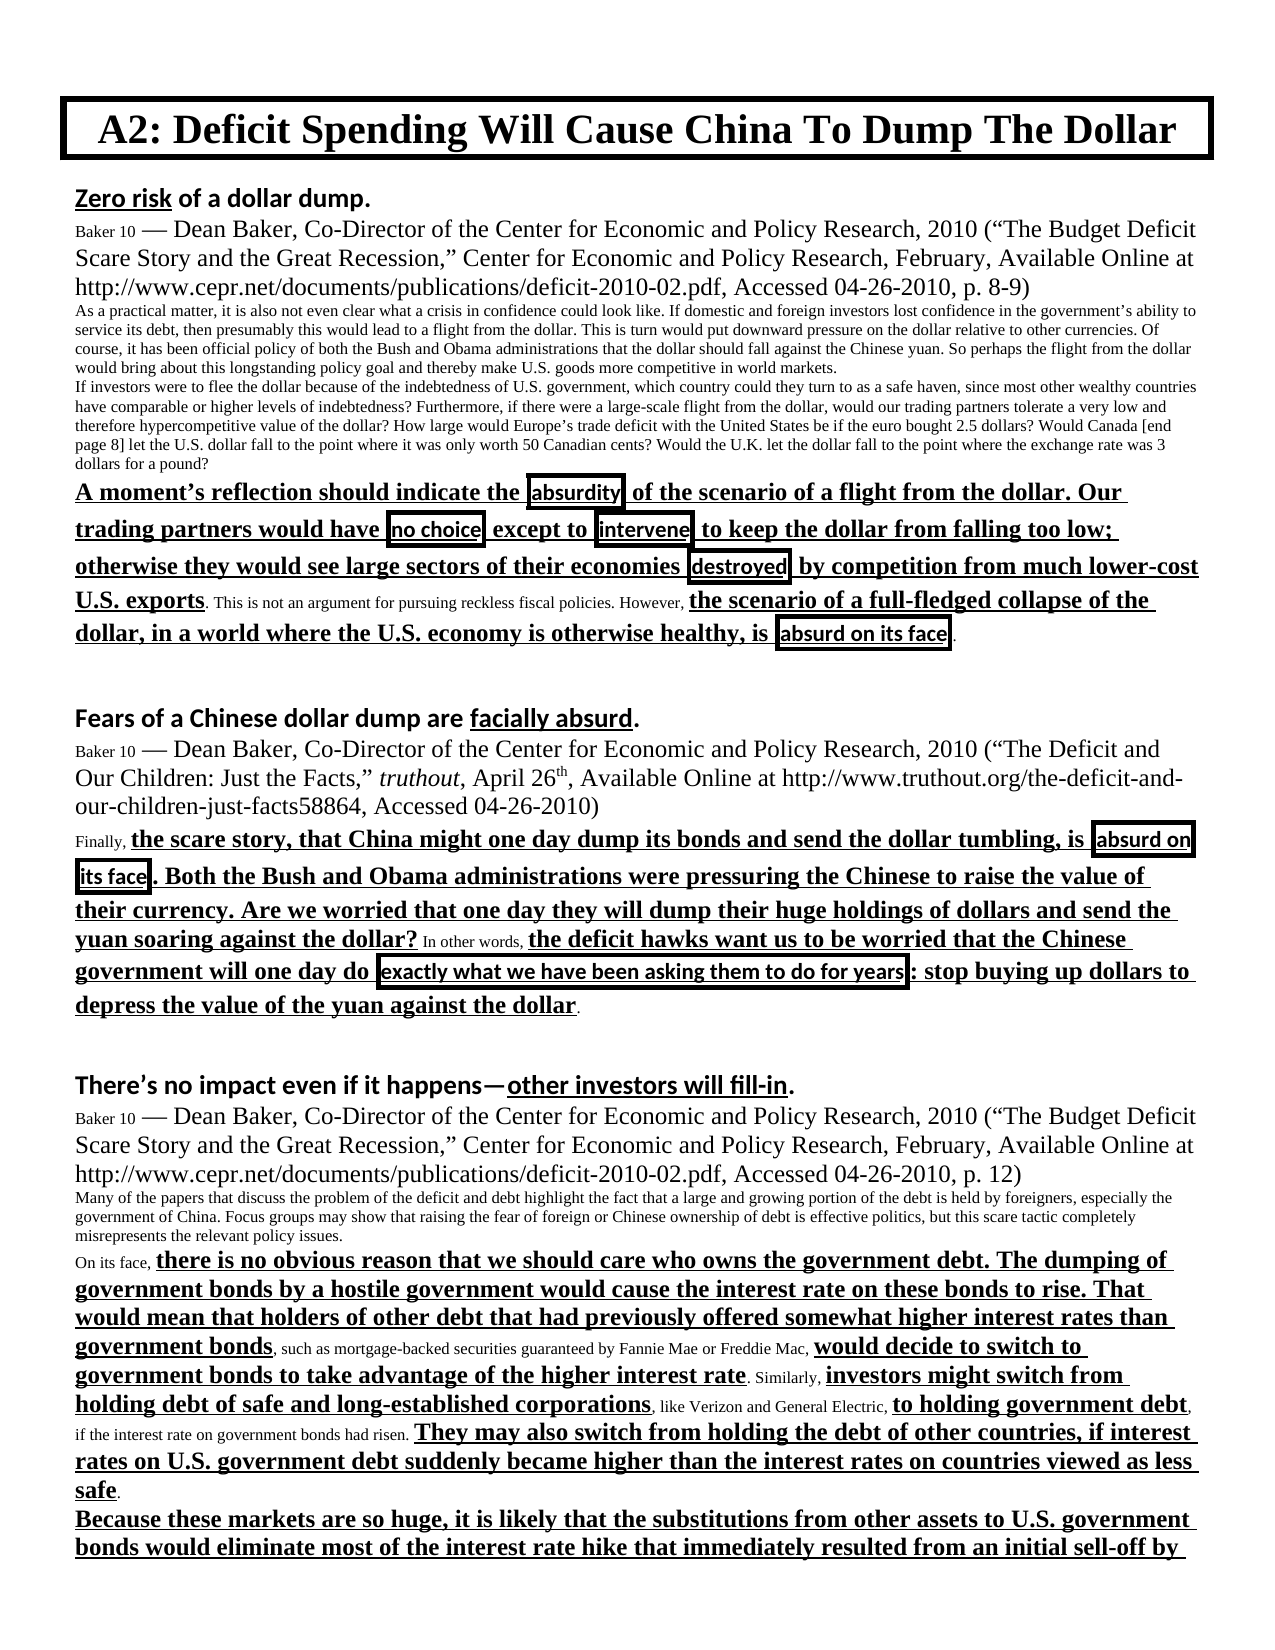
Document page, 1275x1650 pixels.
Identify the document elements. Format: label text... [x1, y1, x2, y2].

text If investors were to flee the dollar because of the indebtedness of U.S. government, which country could they turn to as a safe haven, since most other wealthy countries have comparable or higher levels of indebtedness? Furthermore, if there were a large-scale flight from the dollar, would our trading partners tolerate a very low and therefore hypercompetitive value of the dollar? How large would Europe’s trade deficit with the United States be if the euro bought 2.5 dollars? Would Canada [end page 8] let the U.S. dollar fall to the point where it was only worth 50 Canadian cents? Would the U.K. let the dollar fall to the point where the exchange rate was 3 dollars for a pound? [75, 377, 1200, 473]
subtitle There’s no impact even if it happens—other investors will fill-in. [75, 1068, 1200, 1101]
text Finally, the scare story, that China might one day dump its bonds and send the dollar tumbling, is absurd on its face. Both the Bush and Obama administrations were pressuring the Chinese to raise the value of their currency. Are we worried that one day they will dump their huge holdings of dollars and send the yuan soaring against the dollar? In other words, the deficit hawks want us to be worried that the Chinese government will one day do exactly what we have been asking them to do for years: stop buying up dollars to depress the value of the yuan against the dollar. [75, 820, 1200, 1019]
subtitle Fears of a Chinese dollar dump are facially absurd. [75, 701, 1200, 734]
text Baker 10 — Dean Baker, Co-Director of the Center for Economic and Policy Research, 2010 (“The Budget Deficit Scare Story and the Great Recession,” Center for Economic and Policy Research, February, Available Online at http://www.cepr.net/documents/publications/deficit-2010-02.pdf, Accessed 04-26-2010, p. 8-9) [75, 214, 1200, 301]
subtitle Zero risk of a dollar dump. [75, 181, 1200, 214]
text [75, 1504, 1200, 1561]
subtitle A2: Deficit Spending Will Cause China To Dump The Dollar [67, 102, 1208, 154]
text As a practical matter, it is also not even clear what a crisis in confidence could look like. If domestic and foreign investors lost confidence in the government’s ability to service its debt, then presumably this would lead to a flight from the dollar. This is turn would put downward pressure on the dollar relative to other currencies. Of course, it has been official policy of both the Bush and Obama administrations that the dollar should fall against the Chinese yuan. So perhaps the flight from the dollar would bring about this longstanding policy goal and thereby make U.S. goods more competitive in world markets. [75, 301, 1200, 377]
text A moment’s reflection should indicate the absurdity of the scenario of a flight from the dollar. Our trading partners would have no choice except to intervene to keep the dollar from falling too low; otherwise they would see large sectors of their economies destroyed by competition from much lower-cost U.S. exports. This is not an argument for pursuing reckless fiscal policies. However, the scenario of a full-fledged collapse of the dollar, in a world where the U.S. economy is otherwise healthy, is absurd on its face. [75, 473, 1200, 651]
text Baker 10 — Dean Baker, Co-Director of the Center for Economic and Policy Research, 2010 (“The Deficit and Our Children: Just the Facts,” truthout, April 26th, Available Online at http://www.truthout.org/the-deficit-and-our-children-just-facts58864, Accessed 04-26-2010) [75, 734, 1200, 820]
text Many of the papers that discuss the problem of the deficit and debt highlight the fact that a large and growing portion of the debt is held by foreigners, especially the government of China. Focus groups may show that raising the fear of foreign or Chinese ownership of debt is effective politics, but this scare tactic completely misrepresents the relevant policy issues. [75, 1187, 1200, 1245]
text On its face, there is no obvious reason that we should care who owns the government debt. The dumping of government bonds by a hostile government would cause the interest rate on these bonds to rise. That would mean that holders of other debt that had previously offered somewhat higher interest rates than government bonds, such as mortgage-backed securities guaranteed by Fannie Mae or Freddie Mac, would decide to switch to government bonds to take advantage of the higher interest rate. Similarly, investors might switch from holding debt of safe and long-established corporations, like Verizon and General Electric, to holding government debt, if the interest rate on government bonds had risen. They may also switch from holding the debt of other countries, if interest rates on U.S. government debt suddenly became higher than the interest rates on countries viewed as less safe. [75, 1245, 1200, 1504]
text Baker 10 — Dean Baker, Co-Director of the Center for Economic and Policy Research, 2010 (“The Budget Deficit Scare Story and the Great Recession,” Center for Economic and Policy Research, February, Available Online at http://www.cepr.net/documents/publications/deficit-2010-02.pdf, Accessed 04-26-2010, p. 12) [75, 1101, 1200, 1187]
